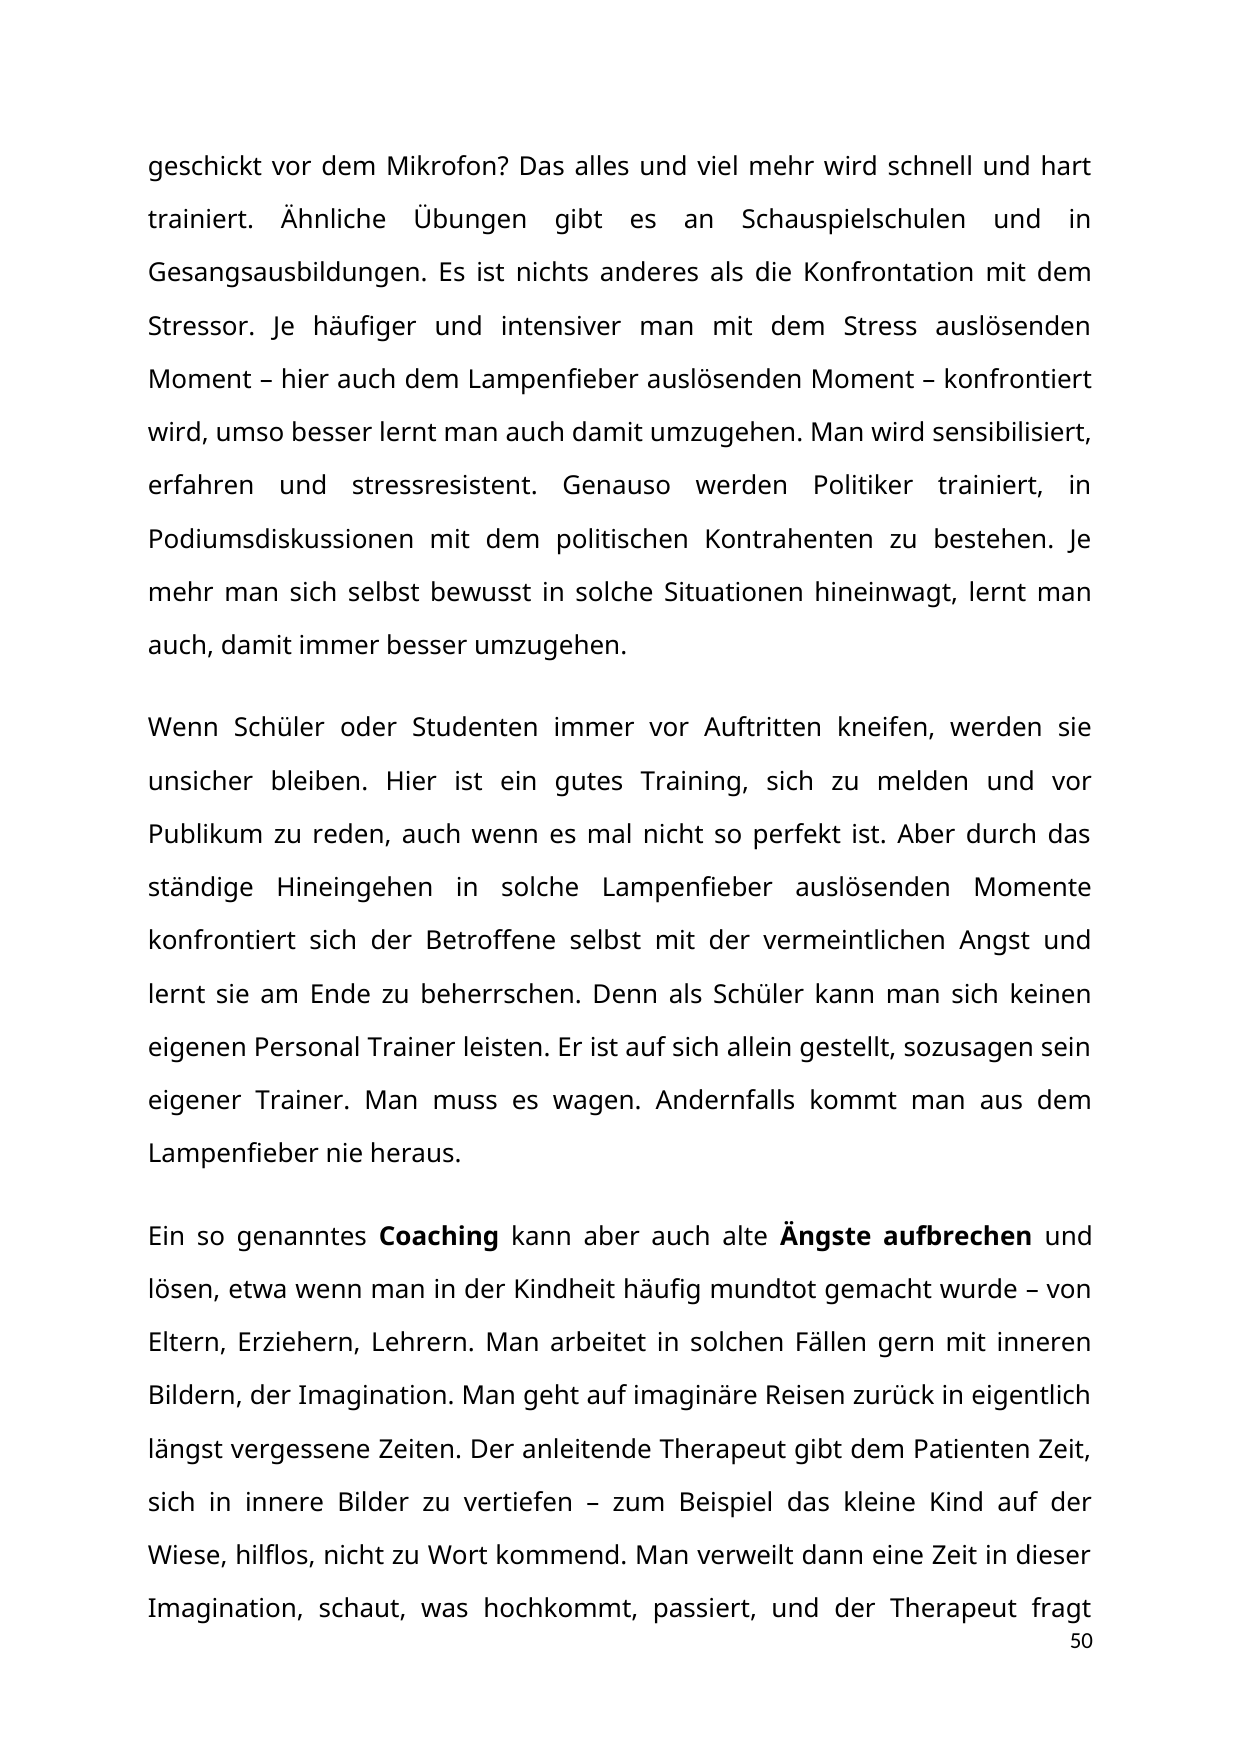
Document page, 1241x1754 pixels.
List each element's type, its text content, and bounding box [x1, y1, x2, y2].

text Wenn Schüler oder Studenten immer vor Auftritten kneifen, werden sie unsicher bleiben. Hier ist ein gutes Training, sich zu melden und vor Publikum zu reden, auch wenn es mal nicht so perfekt ist. Aber durch das ständige Hineingehen in solche Lampenfieber auslösenden Momente konfrontiert sich der Betroffene selbst mit der vermeintlichen Angst und lernt sie am Ende zu beherrschen. Denn als Schüler kann man sich keinen eigenen Personal Trainer leisten. Er ist auf sich allein gestellt, sozusagen sein eigener Trainer. Man muss es wagen. Andernfalls kommt man aus dem Lampenfieber nie heraus. [148, 709, 1093, 1170]
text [148, 1217, 1093, 1625]
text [148, 148, 1093, 662]
